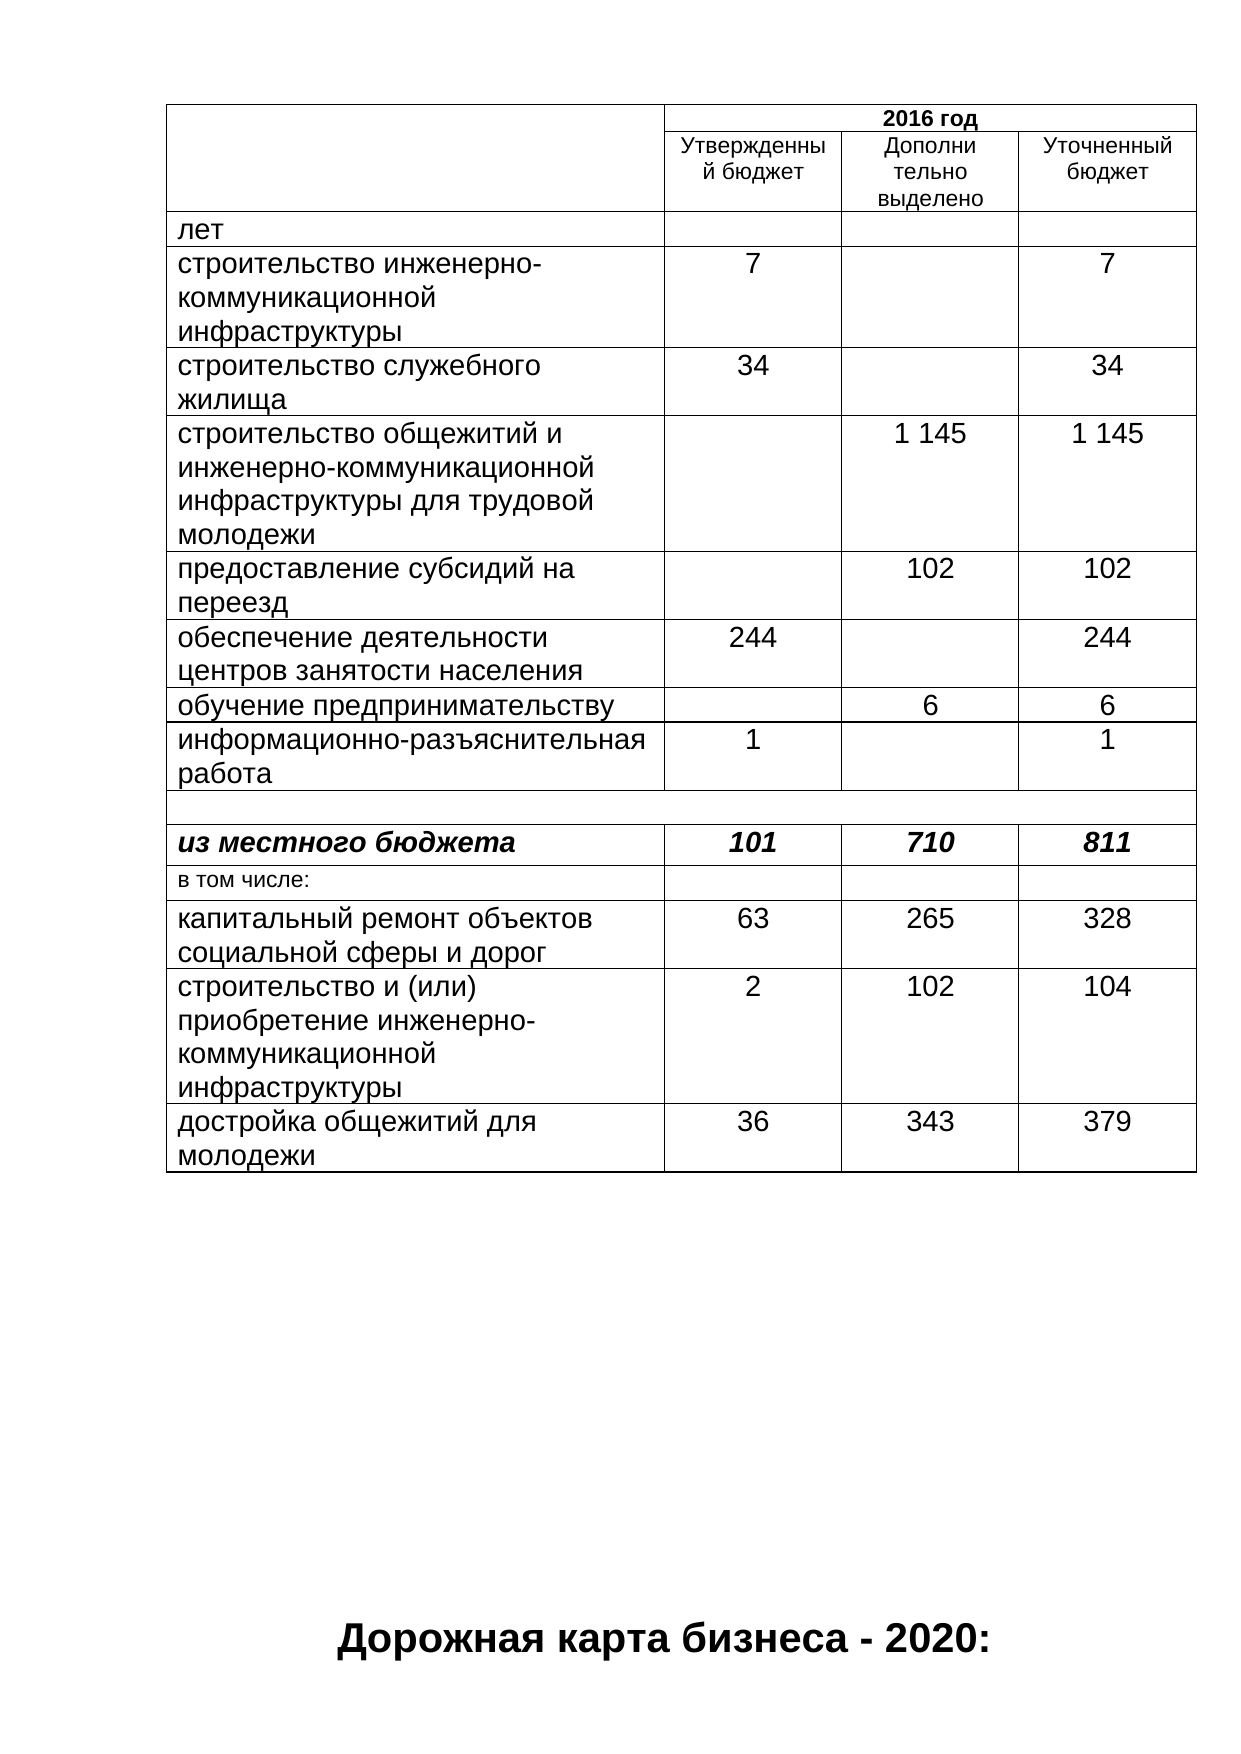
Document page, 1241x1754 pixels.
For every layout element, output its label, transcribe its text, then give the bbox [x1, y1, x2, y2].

table_cell в том числе: [167, 866, 664, 900]
table_cell 6 [1019, 212, 1196, 246]
table_cell строительство общежитий и инженерно-коммуникационной инфраструктуры для трудовой молодежи [167, 416, 664, 551]
table_cell 811 [1019, 825, 1196, 865]
table_cell Утвержденный бюджет [665, 132, 841, 211]
table_cell строительство служебного жилища [167, 348, 664, 415]
table_cell [665, 416, 841, 551]
table_cell 328 [1019, 901, 1196, 968]
table_cell 7 [1019, 247, 1196, 347]
table_cell 710 [842, 825, 1018, 865]
table_cell 6 [842, 212, 1018, 246]
table_cell 1 [665, 723, 841, 789]
table_cell 101 [665, 825, 841, 865]
table_cell 244 [665, 620, 841, 687]
table_cell [842, 723, 1018, 789]
table_cell 379 [1019, 1104, 1196, 1171]
table_cell 6 [842, 688, 1018, 721]
table_cell из местного бюджета [167, 825, 664, 865]
table_cell капитальный ремонт объектов социальной сферы и дорог [167, 901, 664, 968]
table_cell 1 145 [842, 416, 1018, 551]
table_cell 102 [1019, 552, 1196, 619]
table_cell [842, 866, 1018, 900]
table_cell обучение предпринимательству [167, 688, 664, 721]
table_header 2016 год [665, 105, 1196, 131]
table_cell 104 [1019, 969, 1196, 1103]
table_cell достройка общежитий для молодежи [167, 1104, 664, 1171]
table_cell строительство и (или) приобретение инженерно-коммуникационной инфраструктуры [167, 969, 664, 1103]
table_cell 7 [665, 247, 841, 347]
table_cell Дополни тельно выделено [842, 132, 1018, 211]
text Дорожная карта бизнеса - 2020: [177, 1613, 1152, 1661]
table_cell 6 [1019, 688, 1196, 721]
table_cell [842, 247, 1018, 347]
table_cell 2 [665, 969, 841, 1103]
table_cell Уточненный бюджет [1019, 132, 1196, 211]
table_cell [665, 688, 841, 721]
table_cell 1 [1019, 723, 1196, 789]
table_header [167, 105, 664, 211]
table_cell предоставление субсидий на переезд [167, 552, 664, 619]
table_cell [665, 552, 841, 619]
table_cell 102 [842, 552, 1018, 619]
table_cell [665, 866, 841, 900]
table_cell 36 [665, 1104, 841, 1171]
table_cell [665, 212, 841, 246]
table_cell строительство инженерно-коммуникационной инфраструктуры [167, 247, 664, 347]
table_cell 102 [842, 969, 1018, 1103]
table_cell [1019, 866, 1196, 900]
table_cell 343 [842, 1104, 1018, 1171]
table_cell обеспечение деятельности центров занятости населения [167, 620, 664, 687]
table_cell информационно-разъяснительная работа [167, 723, 664, 789]
table_cell 34 [665, 348, 841, 415]
table_cell 265 [842, 901, 1018, 968]
table_cell 1 145 [1019, 416, 1196, 551]
table_cell 34 [1019, 348, 1196, 415]
table_cell [167, 791, 1196, 824]
table_cell [842, 620, 1018, 687]
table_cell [167, 212, 664, 246]
table_cell 63 [665, 901, 841, 968]
table_cell [842, 348, 1018, 415]
table_cell 244 [1019, 620, 1196, 687]
